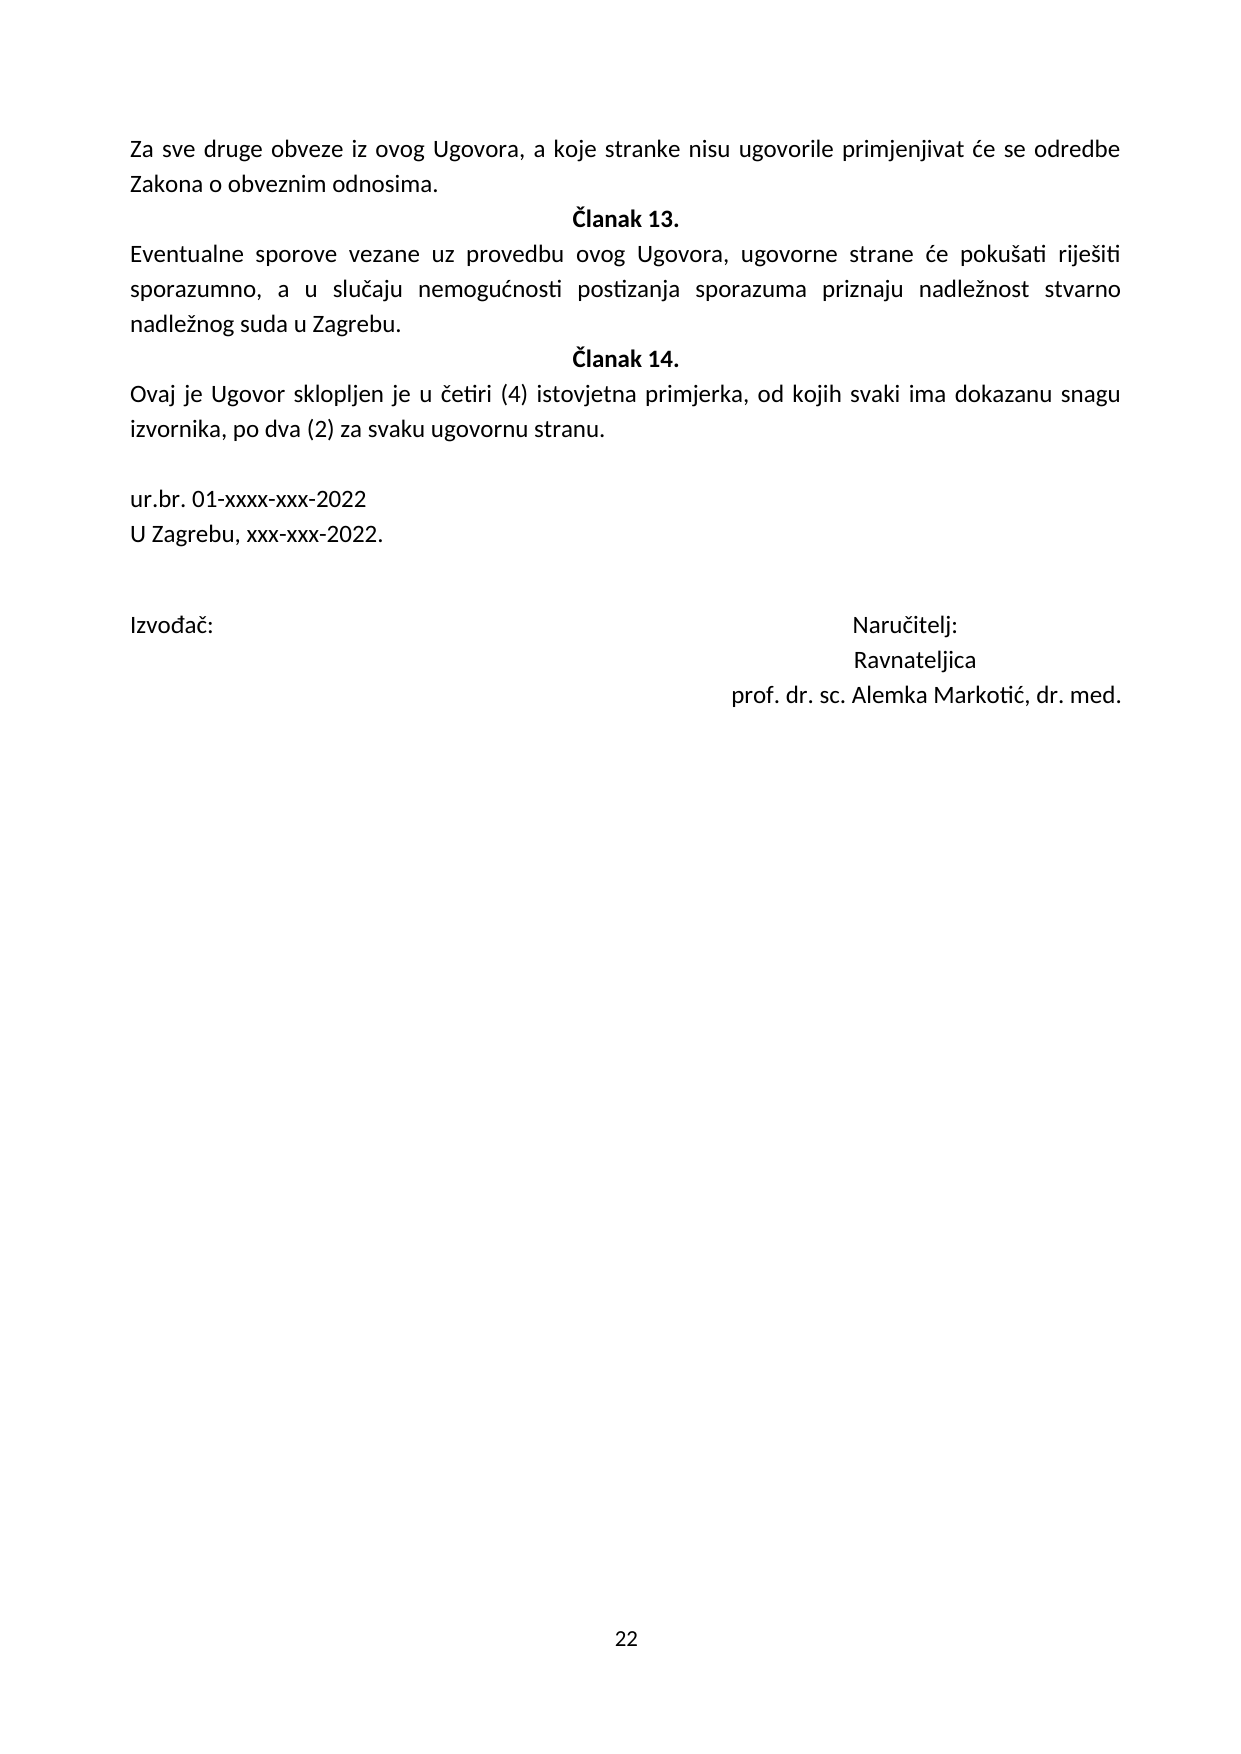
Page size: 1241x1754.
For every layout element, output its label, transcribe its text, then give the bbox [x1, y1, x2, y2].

text Članak 14. [130, 343, 1122, 373]
text Ravnateljica [130, 644, 1122, 674]
text Članak 13. [130, 203, 1122, 233]
text Eventualne sporove vezane uz provedbu ovog Ugovora, ugovorne strane će pokušati riješiti sporazumno, a u slučaju nemogućnosti postizanja sporazuma priznaju nadležnost stvarno nadležnog suda u Zagrebu. [130, 238, 1122, 338]
text Ovaj je Ugovor sklopljen je u četiri (4) istovjetna primjerka, od kojih svaki ima dokazanu snagu izvornika, po dva (2) za svaku ugovornu stranu. [130, 378, 1122, 443]
text prof. dr. sc. Alemka Markotić, dr. med. [130, 679, 1122, 709]
text U Zagrebu, xxx-xxx-2022. [130, 518, 1122, 548]
text Izvođač: Naručitelj: [130, 609, 1122, 639]
text Za sve druge obveze iz ovog Ugovora, a koje stranke nisu ugovorile primjenjivat će se odredbe Zakona o obveznim odnosima. [130, 133, 1122, 198]
text ur.br. 01-xxxx-xxx-2022 [130, 483, 1122, 513]
